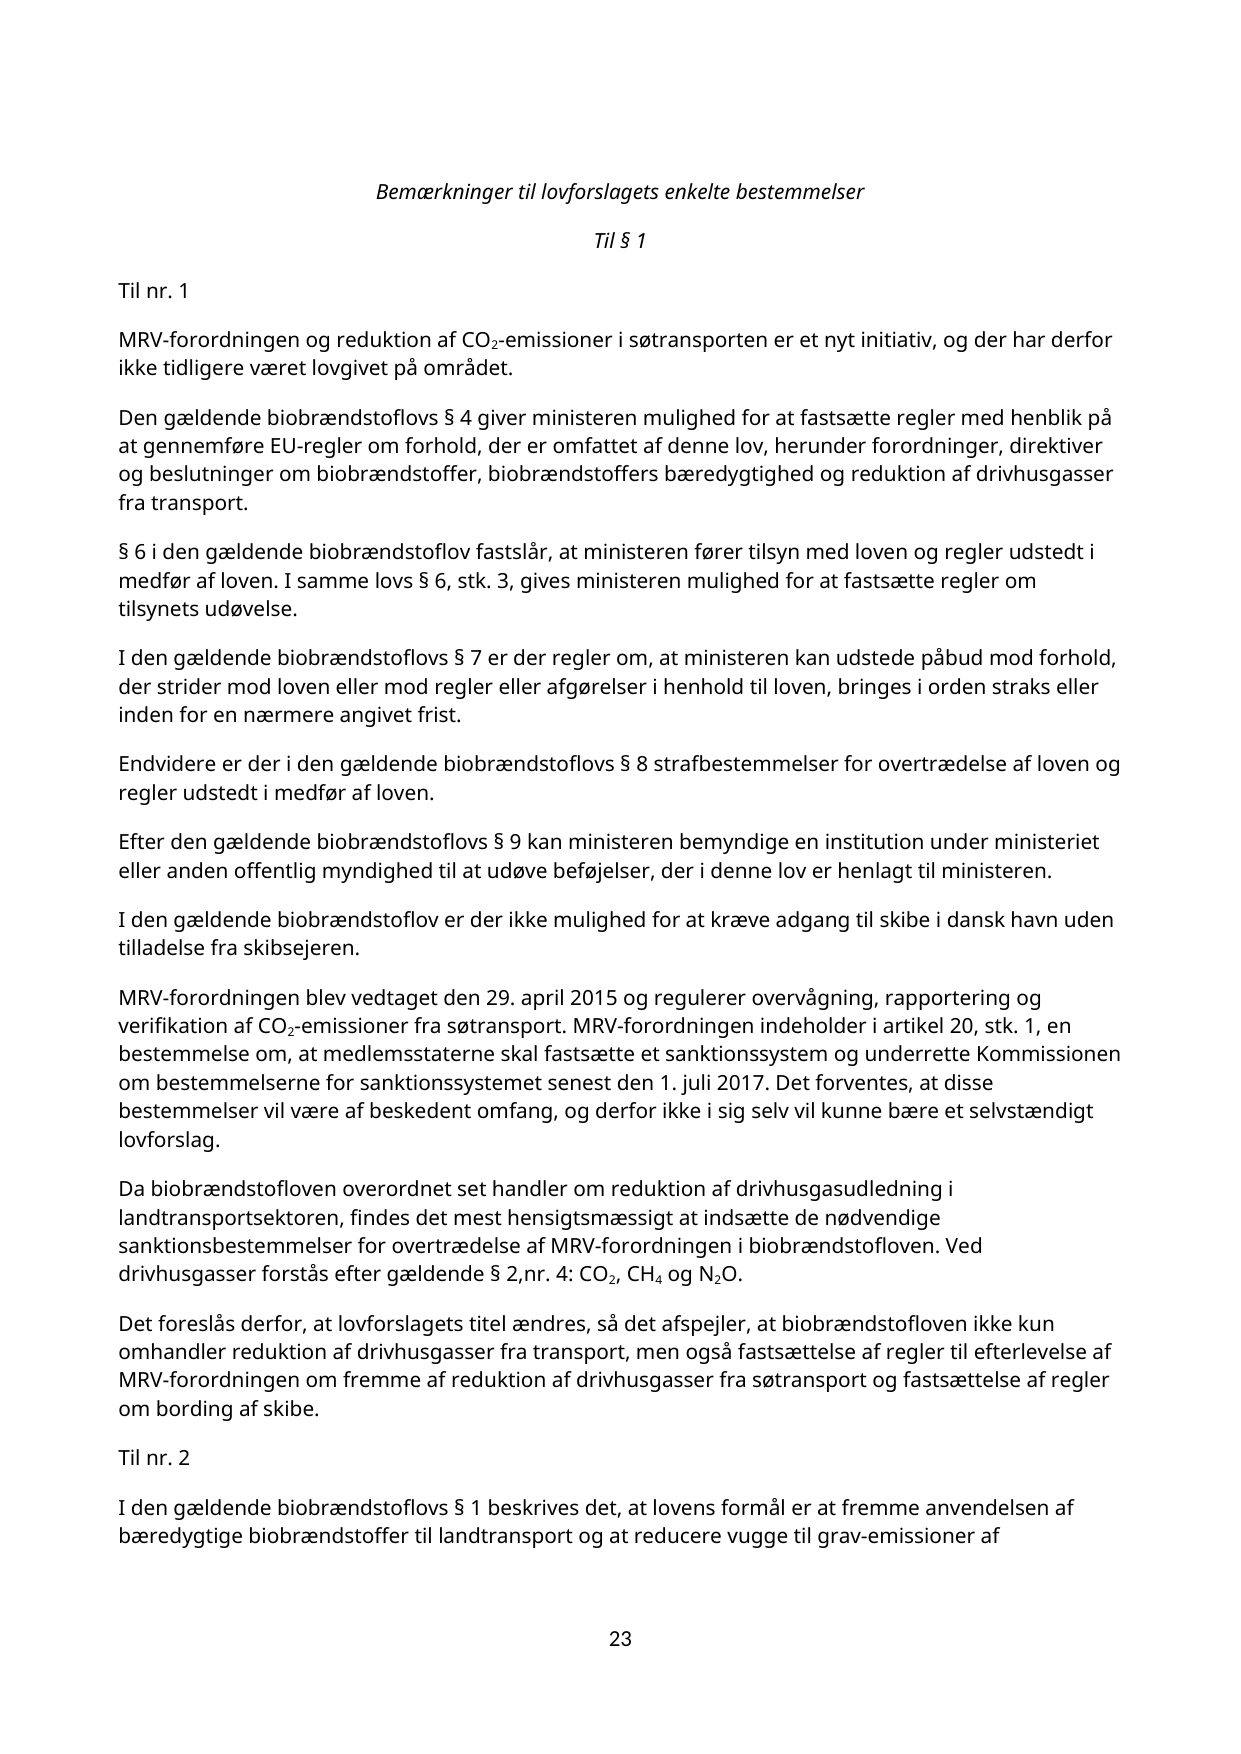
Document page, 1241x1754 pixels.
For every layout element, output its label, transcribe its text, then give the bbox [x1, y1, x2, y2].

text MRV-forordningen blev vedtaget den 29. april 2015 og regulerer overvågning, rapportering og verifikation af CO2-emissioner fra søtransport. MRV-forordningen indeholder i artikel 20, stk. 1, en bestemmelse om, at medlemsstaterne skal fastsætte et sanktionssystem og underrette Kommissionen om bestemmelserne for sanktionssystemet senest den 1. juli 2017. Det forventes, at disse bestemmelser vil være af beskedent omfang, og derfor ikke i sig selv vil kunne bære et selvstændigt lovforslag. [118, 983, 1122, 1153]
text Til § 1 [118, 226, 1122, 255]
text § 6 i den gældende biobrændstoflov fastslår, at ministeren fører tilsyn med loven og regler udstedt i medfør af loven. I samme lovs § 6, stk. 3, gives ministeren mulighed for at fastsætte regler om tilsynets udøvelse. [118, 537, 1122, 623]
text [118, 1493, 1122, 1549]
text I den gældende biobrændstoflov er der ikke mulighed for at kræve adgang til skibe i dansk havn uden tilladelse fra skibsejeren. [118, 905, 1122, 962]
text Efter den gældende biobrændstoflovs § 9 kan ministeren bemyndige en institution under ministeriet eller anden offentlig myndighed til at udøve beføjelser, der i denne lov er henlagt til ministeren. [118, 827, 1122, 884]
text Til nr. 2 [118, 1443, 1122, 1472]
text Endvidere er der i den gældende biobrændstoflovs § 8 strafbestemmelser for overtrædelse af loven og regler udstedt i medfør af loven. [118, 749, 1122, 806]
text Bemærkninger til lovforslagets enkelte bestemmelser [118, 177, 1122, 206]
text Da biobrændstofloven overordnet set handler om reduktion af drivhusgasudledning i landtransportsektoren, findes det mest hensigtsmæssigt at indsætte de nødvendige sanktionsbestemmelser for overtrædelse af MRV-forordningen i biobrændstofloven. Ved drivhusgasser forstås efter gældende § 2,nr. 4: CO2, CH4 og N2O. [118, 1174, 1122, 1288]
text I den gældende biobrændstoflovs § 7 er der regler om, at ministeren kan udstede påbud mod forhold, der strider mod loven eller mod regler eller afgørelser i henhold til loven, bringes i orden straks eller inden for en nærmere angivet frist. [118, 643, 1122, 729]
text Det foreslås derfor, at lovforslagets titel ændres, så det afspejler, at biobrændstofloven ikke kun omhandler reduktion af drivhusgasser fra transport, men også fastsættelse af regler til efterlevelse af MRV-forordningen om fremme af reduktion af drivhusgasser fra søtransport og fastsættelse af regler om bording af skibe. [118, 1309, 1122, 1422]
text Den gældende biobrændstoflovs § 4 giver ministeren mulighed for at fastsætte regler med henblik på at gennemføre EU-regler om forhold, der er omfattet af denne lov, herunder forordninger, direktiver og beslutninger om biobrændstoffer, biobrændstoffers bæredygtighed og reduktion af drivhusgasser fra transport. [118, 403, 1122, 516]
text Til nr. 1 [118, 276, 1122, 304]
text MRV-forordningen og reduktion af CO2-emissioner i søtransporten er et nyt initiativ, og der har derfor ikke tidligere været lovgivet på området. [118, 325, 1122, 382]
